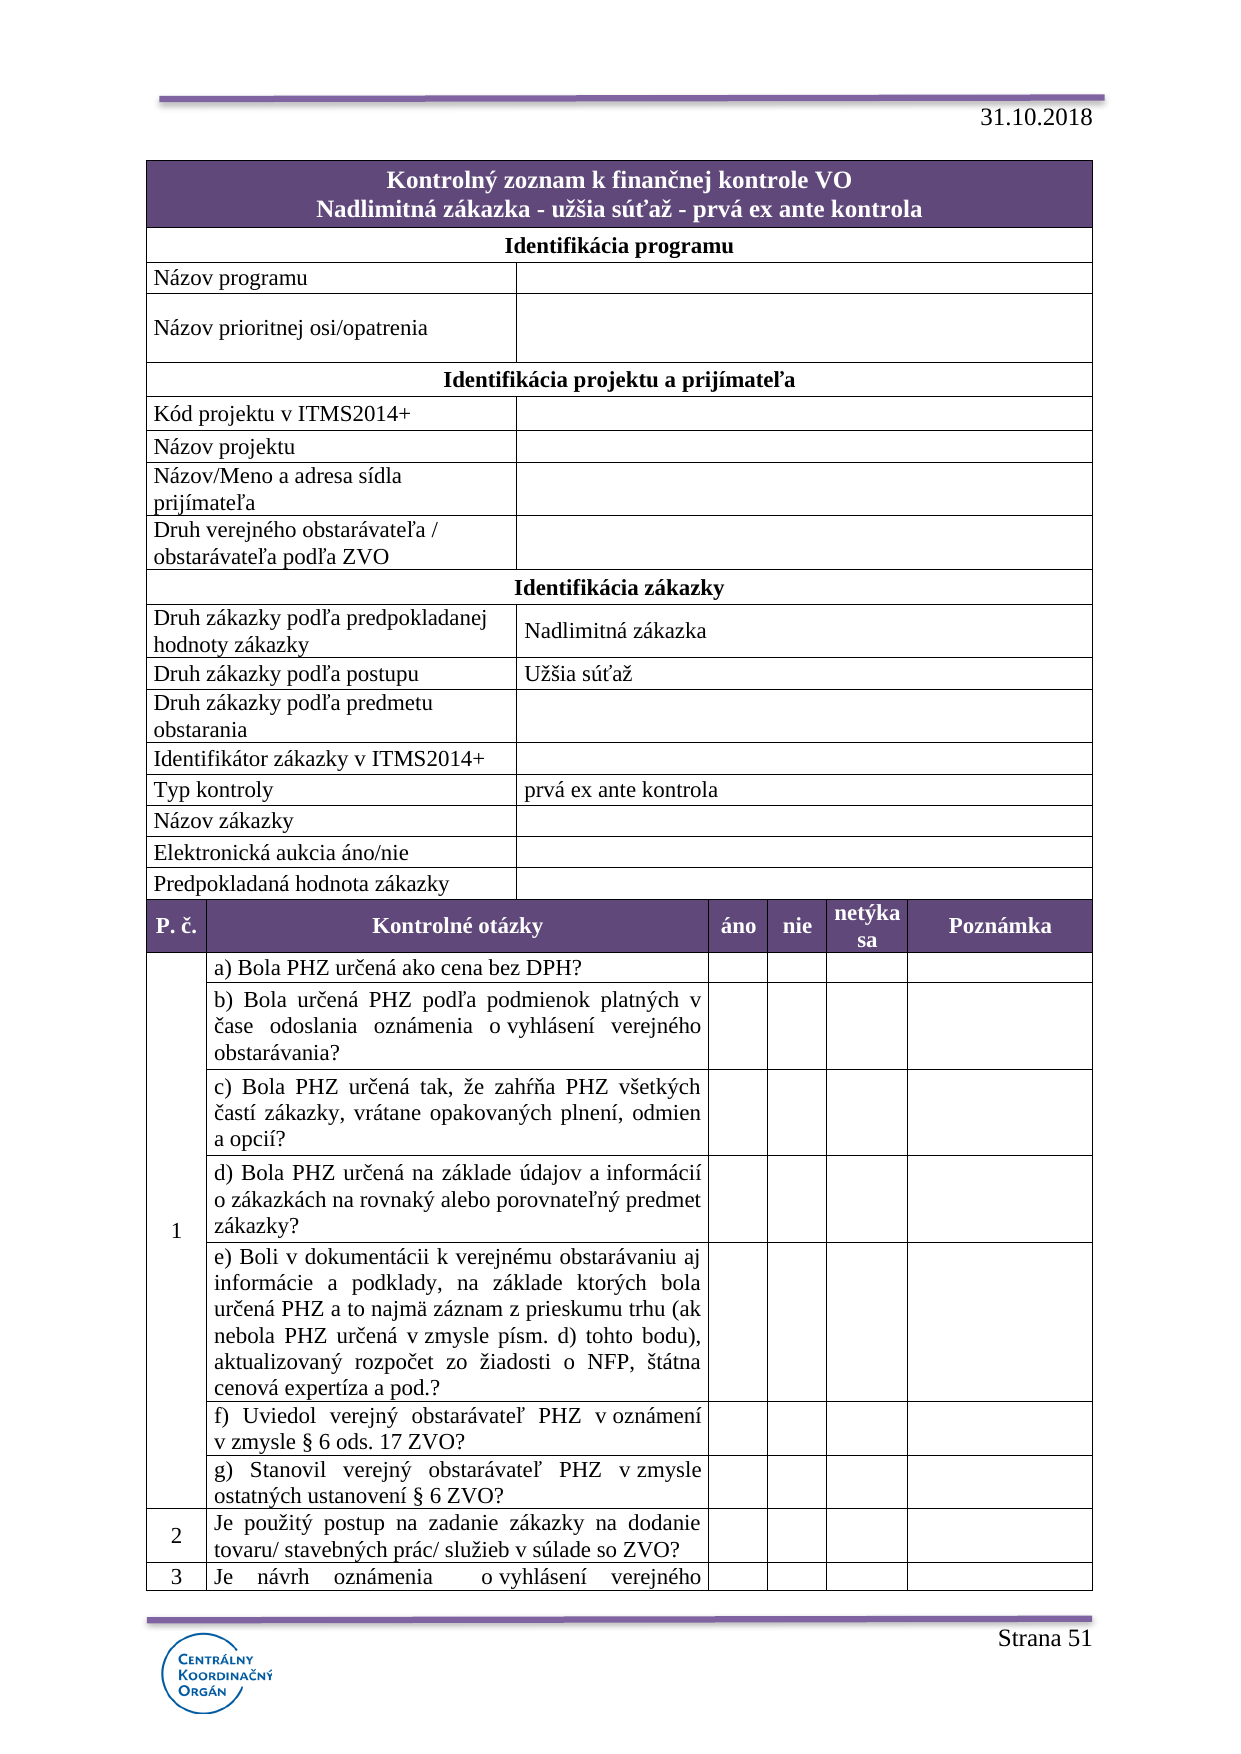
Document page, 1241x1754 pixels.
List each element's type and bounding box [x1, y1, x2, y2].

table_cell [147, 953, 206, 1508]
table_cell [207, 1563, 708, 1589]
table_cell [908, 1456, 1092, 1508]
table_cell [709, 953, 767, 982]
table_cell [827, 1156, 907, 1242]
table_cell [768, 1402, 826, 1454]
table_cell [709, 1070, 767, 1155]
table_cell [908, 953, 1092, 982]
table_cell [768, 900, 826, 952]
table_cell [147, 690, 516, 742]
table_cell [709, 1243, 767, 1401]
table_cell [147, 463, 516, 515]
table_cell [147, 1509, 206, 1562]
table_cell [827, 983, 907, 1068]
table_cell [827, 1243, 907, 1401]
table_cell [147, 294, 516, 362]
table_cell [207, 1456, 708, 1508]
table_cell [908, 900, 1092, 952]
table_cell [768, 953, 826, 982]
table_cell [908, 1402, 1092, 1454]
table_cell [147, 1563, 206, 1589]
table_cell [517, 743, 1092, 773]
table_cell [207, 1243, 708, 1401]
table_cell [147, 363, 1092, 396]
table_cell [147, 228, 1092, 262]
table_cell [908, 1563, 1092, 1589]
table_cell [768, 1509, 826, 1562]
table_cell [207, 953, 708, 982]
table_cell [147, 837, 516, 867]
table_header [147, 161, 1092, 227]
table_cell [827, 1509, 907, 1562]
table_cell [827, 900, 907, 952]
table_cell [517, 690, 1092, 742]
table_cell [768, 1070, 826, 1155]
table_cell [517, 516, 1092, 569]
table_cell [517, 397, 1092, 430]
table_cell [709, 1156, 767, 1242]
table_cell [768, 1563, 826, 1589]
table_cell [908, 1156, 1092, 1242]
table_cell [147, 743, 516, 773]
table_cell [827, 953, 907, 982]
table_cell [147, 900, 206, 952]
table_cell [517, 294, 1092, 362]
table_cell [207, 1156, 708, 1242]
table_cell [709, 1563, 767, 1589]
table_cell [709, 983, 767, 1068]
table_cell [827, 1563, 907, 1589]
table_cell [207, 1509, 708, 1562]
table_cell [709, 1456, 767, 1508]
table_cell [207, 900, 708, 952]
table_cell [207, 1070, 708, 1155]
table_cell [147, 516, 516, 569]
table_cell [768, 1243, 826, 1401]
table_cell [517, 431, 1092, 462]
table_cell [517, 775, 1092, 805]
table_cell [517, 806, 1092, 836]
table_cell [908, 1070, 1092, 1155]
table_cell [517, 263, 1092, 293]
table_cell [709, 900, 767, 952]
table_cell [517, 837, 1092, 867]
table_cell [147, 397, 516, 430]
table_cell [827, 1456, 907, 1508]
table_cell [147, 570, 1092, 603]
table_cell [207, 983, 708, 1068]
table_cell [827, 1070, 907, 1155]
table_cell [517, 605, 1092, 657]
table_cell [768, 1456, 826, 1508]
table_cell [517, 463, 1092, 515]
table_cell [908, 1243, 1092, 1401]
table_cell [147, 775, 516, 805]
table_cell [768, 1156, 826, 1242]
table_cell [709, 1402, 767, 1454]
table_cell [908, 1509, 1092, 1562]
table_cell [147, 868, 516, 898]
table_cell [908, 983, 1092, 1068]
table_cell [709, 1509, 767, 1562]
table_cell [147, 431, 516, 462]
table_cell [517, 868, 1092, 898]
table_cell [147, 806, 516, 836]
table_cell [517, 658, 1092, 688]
picture [159, 1631, 272, 1713]
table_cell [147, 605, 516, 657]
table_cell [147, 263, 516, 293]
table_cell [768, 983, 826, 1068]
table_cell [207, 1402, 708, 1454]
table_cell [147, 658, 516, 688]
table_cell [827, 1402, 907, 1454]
